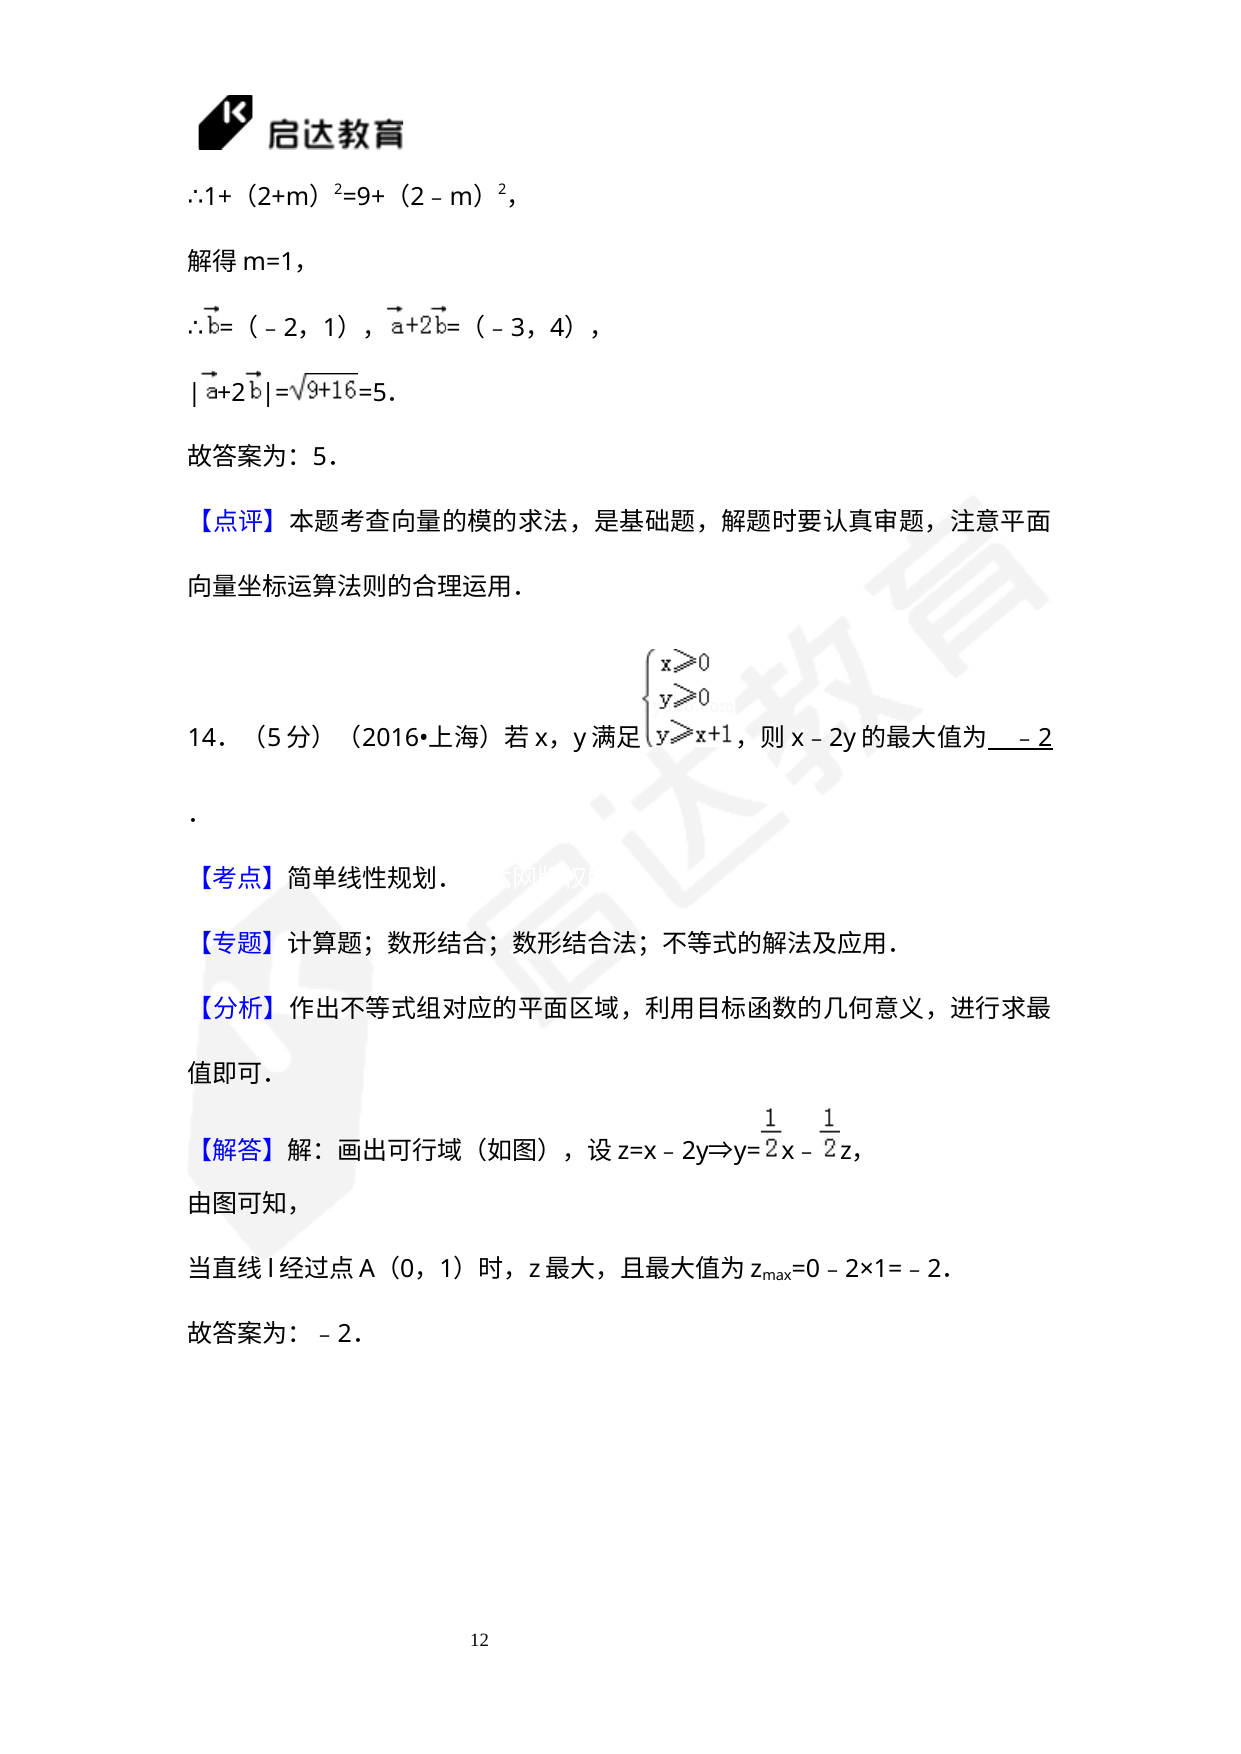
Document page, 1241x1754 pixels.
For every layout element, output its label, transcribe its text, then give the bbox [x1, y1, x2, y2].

text 当直线l经过点A（0，1）时，z最大，且最大值为zmax=0﹣2×1=﹣2． [187, 1234, 1053, 1299]
picture [819, 1104, 840, 1160]
text 故答案为：5． [187, 422, 1053, 487]
text 14．（5分）（2016•上海）若x，y满足，则x﹣2y的最大值为 ﹣2 ． [187, 649, 1053, 844]
text 故答案为：﹣2． [187, 1299, 1053, 1364]
picture [386, 305, 447, 337]
text 【分析】作出不等式组对应的平面区域，利用目标函数的几何意义，进行求最值即可． [187, 974, 1053, 1104]
picture [201, 370, 217, 402]
text 【解答】解：画出可行域（如图），设z=x﹣2y⇒y=x﹣z， [187, 1104, 1053, 1169]
text ∴1+（2+m）2=9+（2﹣m）2， [187, 162, 1053, 227]
picture [289, 373, 358, 402]
text 解得m=1， [187, 227, 1053, 292]
picture [641, 649, 736, 747]
text 【点评】本题考查向量的模的求法，是基础题，解题时要认真审题，注意平面向量坐标运算法则的合理运用． [187, 487, 1053, 617]
picture [198, 95, 404, 150]
text ∴=（﹣2，1），=（﹣3，4）， [187, 292, 1053, 357]
text 由图可知， [187, 1169, 1053, 1234]
text |+2|==5． [187, 357, 1053, 422]
picture [761, 1104, 782, 1160]
picture [203, 305, 219, 337]
text 【专题】计算题；数形结合；数形结合法；不等式的解法及应用． [187, 909, 1053, 974]
picture [245, 370, 262, 402]
text 【考点】简单线性规划．菁优网版权所有 [187, 844, 1053, 909]
